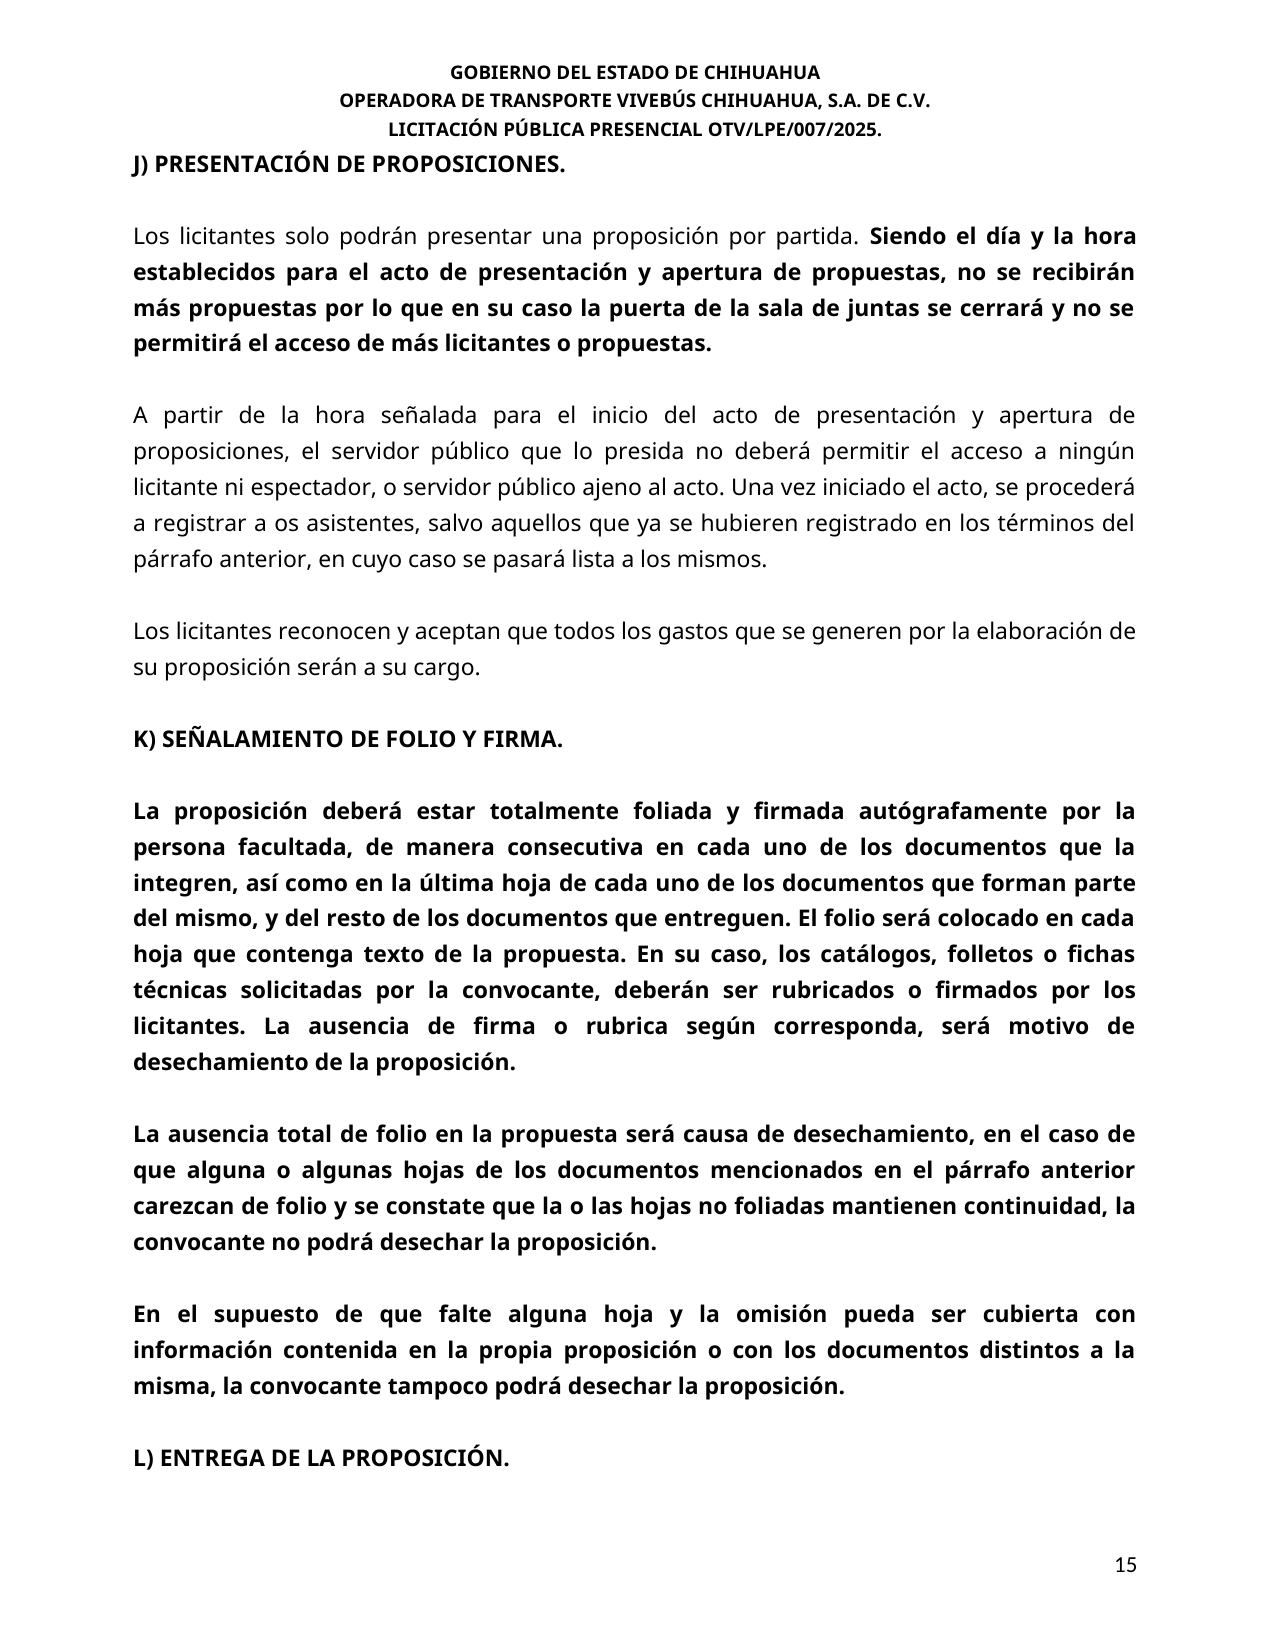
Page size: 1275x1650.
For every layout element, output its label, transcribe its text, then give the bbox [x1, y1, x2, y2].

text La proposición deberá estar totalmente foliada y firmada autógrafamente por la persona facultada, de manera consecutiva en cada uno de los documentos que la integren, así como en la última hoja de cada uno de los documentos que forman parte del mismo, y del resto de los documentos que entreguen. El folio será colocado en cada hoja que contenga texto de la propuesta. En su caso, los catálogos, folletos o fichas técnicas solicitadas por la convocante, deberán ser rubricados o firmados por los licitantes. La ausencia de firma o rubrica según corresponda, será motivo de desechamiento de la proposición. [133, 794, 1137, 1077]
text A partir de la hora señalada para el inicio del acto de presentación y apertura de proposiciones, el servidor público que lo presida no deberá permitir el acceso a ningún licitante ni espectador, o servidor público ajeno al acto. Una vez iniciado el acto, se procederá a registrar a os asistentes, salvo aquellos que ya se hubieren registrado en los términos del párrafo anterior, en cuyo caso se pasará lista a los mismos. [133, 399, 1137, 574]
text En el supuesto de que falte alguna hoja y la omisión pueda ser cubierta con información contenida en la propia proposición o con los documentos distintos a la misma, la convocante tampoco podrá desechar la proposición. [133, 1298, 1137, 1401]
text L) ENTREGA DE LA PROPOSICIÓN. [133, 1441, 1137, 1473]
text Los licitantes reconocen y aceptan que todos los gastos que se generen por la elaboración de su proposición serán a su cargo. [133, 615, 1137, 682]
text Los licitantes solo podrán presentar una proposición por partida. Siendo el día y la hora establecidos para el acto de presentación y apertura de propuestas, no se recibirán más propuestas por lo que en su caso la puerta de la sala de juntas se cerrará y no se permitirá el acceso de más licitantes o propuestas. [133, 219, 1137, 359]
text J) PRESENTACIÓN DE PROPOSICIONES. [133, 148, 1137, 179]
text K) SEÑALAMIENTO DE FOLIO Y FIRMA. [133, 723, 1137, 754]
text La ausencia total de folio en la propuesta será causa de desechamiento, en el caso de que alguna o algunas hojas de los documentos mencionados en el párrafo anterior carezcan de folio y se constate que la o las hojas no foliadas mantienen continuidad, la convocante no podrá desechar la proposición. [133, 1118, 1137, 1257]
